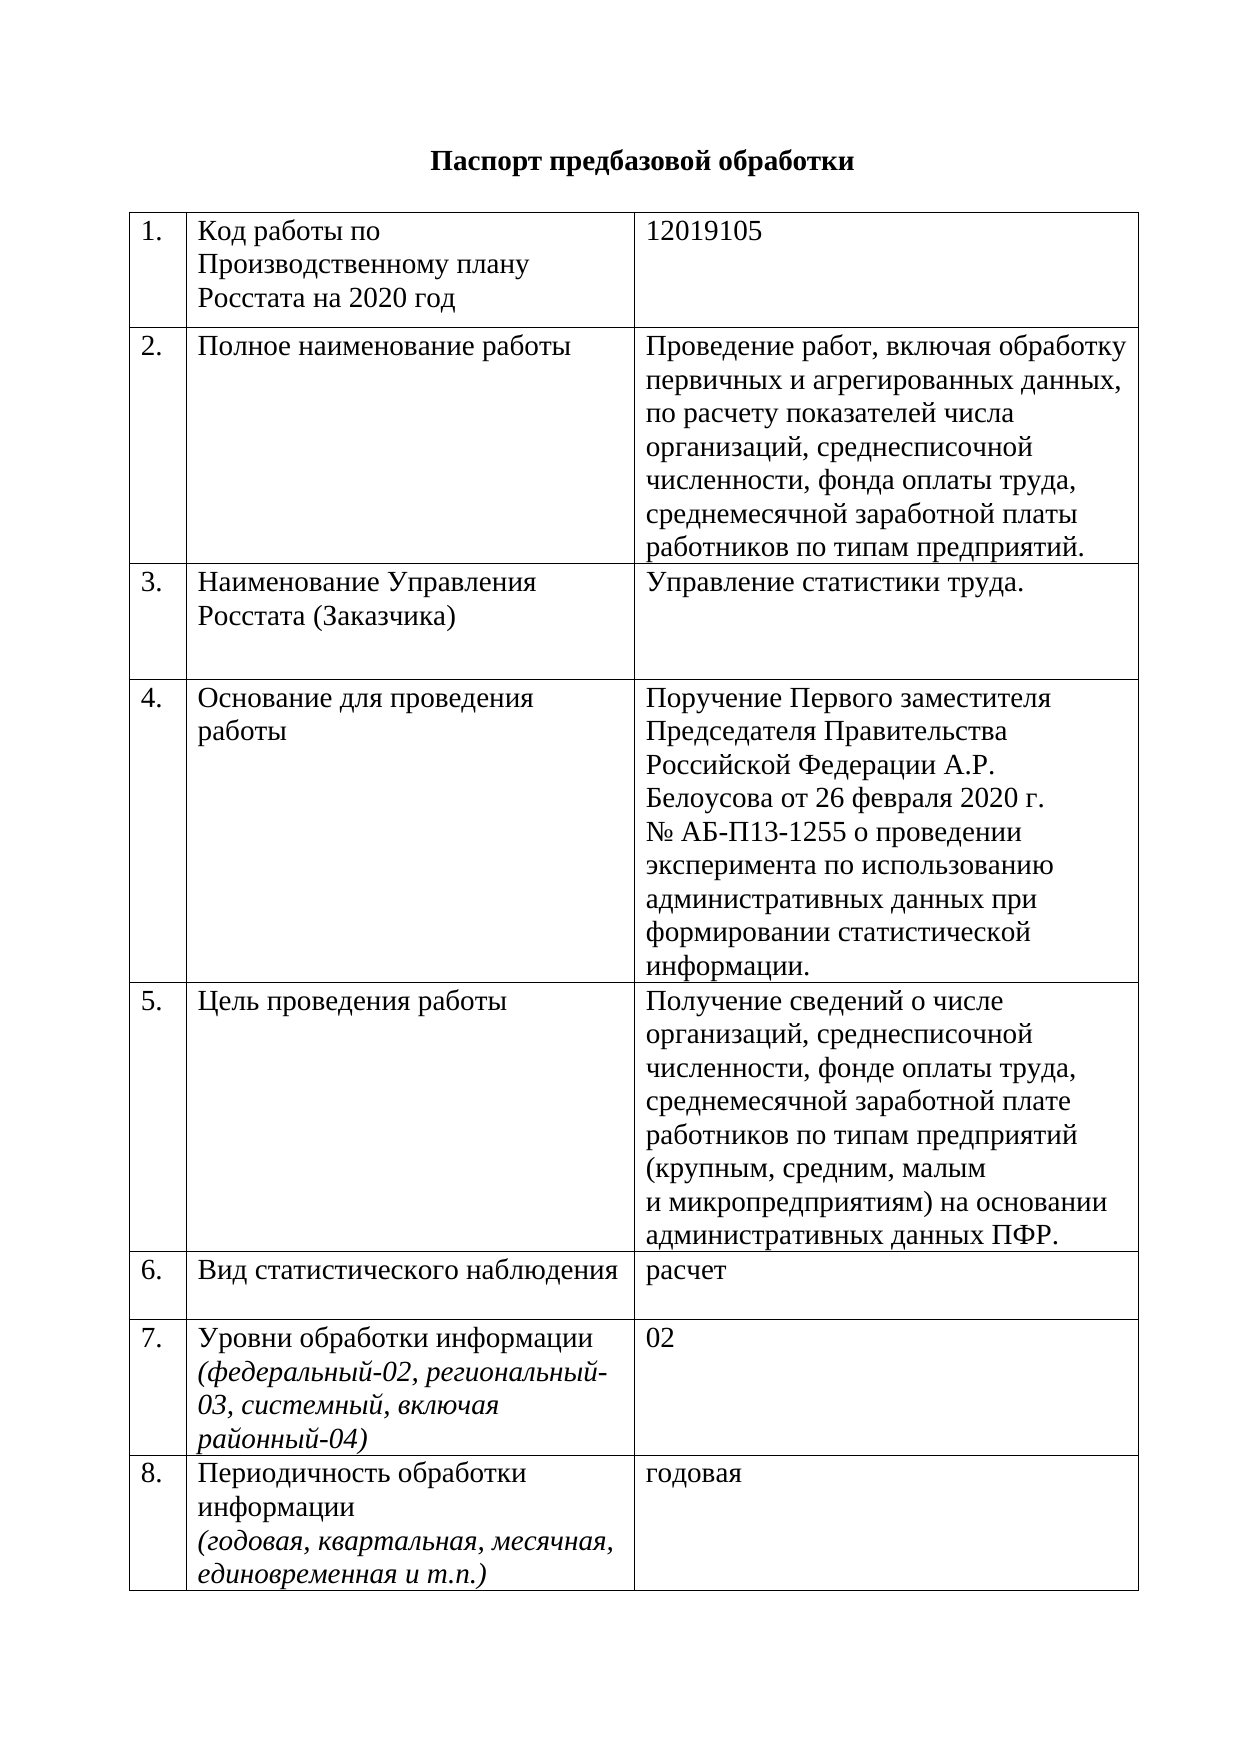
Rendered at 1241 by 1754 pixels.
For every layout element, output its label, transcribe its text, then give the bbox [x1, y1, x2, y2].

table_cell Поручение Первого заместителя Председателя Правительства Российской Федерации А.Р. Белоусова от 26 февраля 2020 г. № АБ-П13-1255 о проведении эксперимента по использованию административных данных при формировании статистической информации. [635, 680, 1138, 982]
table_cell Вид статистического наблюдения [187, 1252, 634, 1319]
table_cell расчет [635, 1252, 1138, 1319]
table_header 12019105 [635, 213, 1138, 327]
table_cell [130, 983, 186, 1251]
table_cell Проведение работ, включая обработку первичных и агрегированных данных, по расчету показателей числа организаций, среднесписочной численности, фонда оплаты труда, среднемесячной заработной платы работников по типам предприятий. [635, 328, 1138, 563]
table_cell [130, 564, 186, 679]
table_cell [130, 328, 186, 563]
table_cell [130, 1320, 186, 1454]
table_cell Наименование Управления Росстата (Заказчика) [187, 564, 634, 679]
table_cell Управление статистики труда. [635, 564, 1138, 679]
table_cell [130, 1252, 186, 1319]
table_cell Периодичность обработки информации (годовая, квартальная, месячная, единовременная и т.п.) [187, 1456, 634, 1590]
table_cell [130, 1456, 186, 1590]
table_cell Основание для проведения работы [187, 680, 634, 982]
table_cell годовая [635, 1456, 1138, 1590]
table_header Код работы по Производственному плану Росстата на 2020 год [187, 213, 634, 327]
table_cell Уровни обработки информации (федеральный-02, региональный-03, системный, включая районный-04) [187, 1320, 634, 1454]
text Паспорт предбазовой обработки [118, 143, 1167, 177]
table_header [130, 213, 186, 327]
table_cell [130, 680, 186, 982]
table_cell Цель проведения работы [187, 983, 634, 1251]
table_cell Полное наименование работы [187, 328, 634, 563]
table_cell 02 [635, 1320, 1138, 1454]
table_cell Получение сведений о числе организаций, среднесписочной численности, фонде оплаты труда, среднемесячной заработной плате работников по типам предприятий (крупным, средним, малым и микропредприятиям) на основании административных данных ПФР. [635, 983, 1138, 1251]
